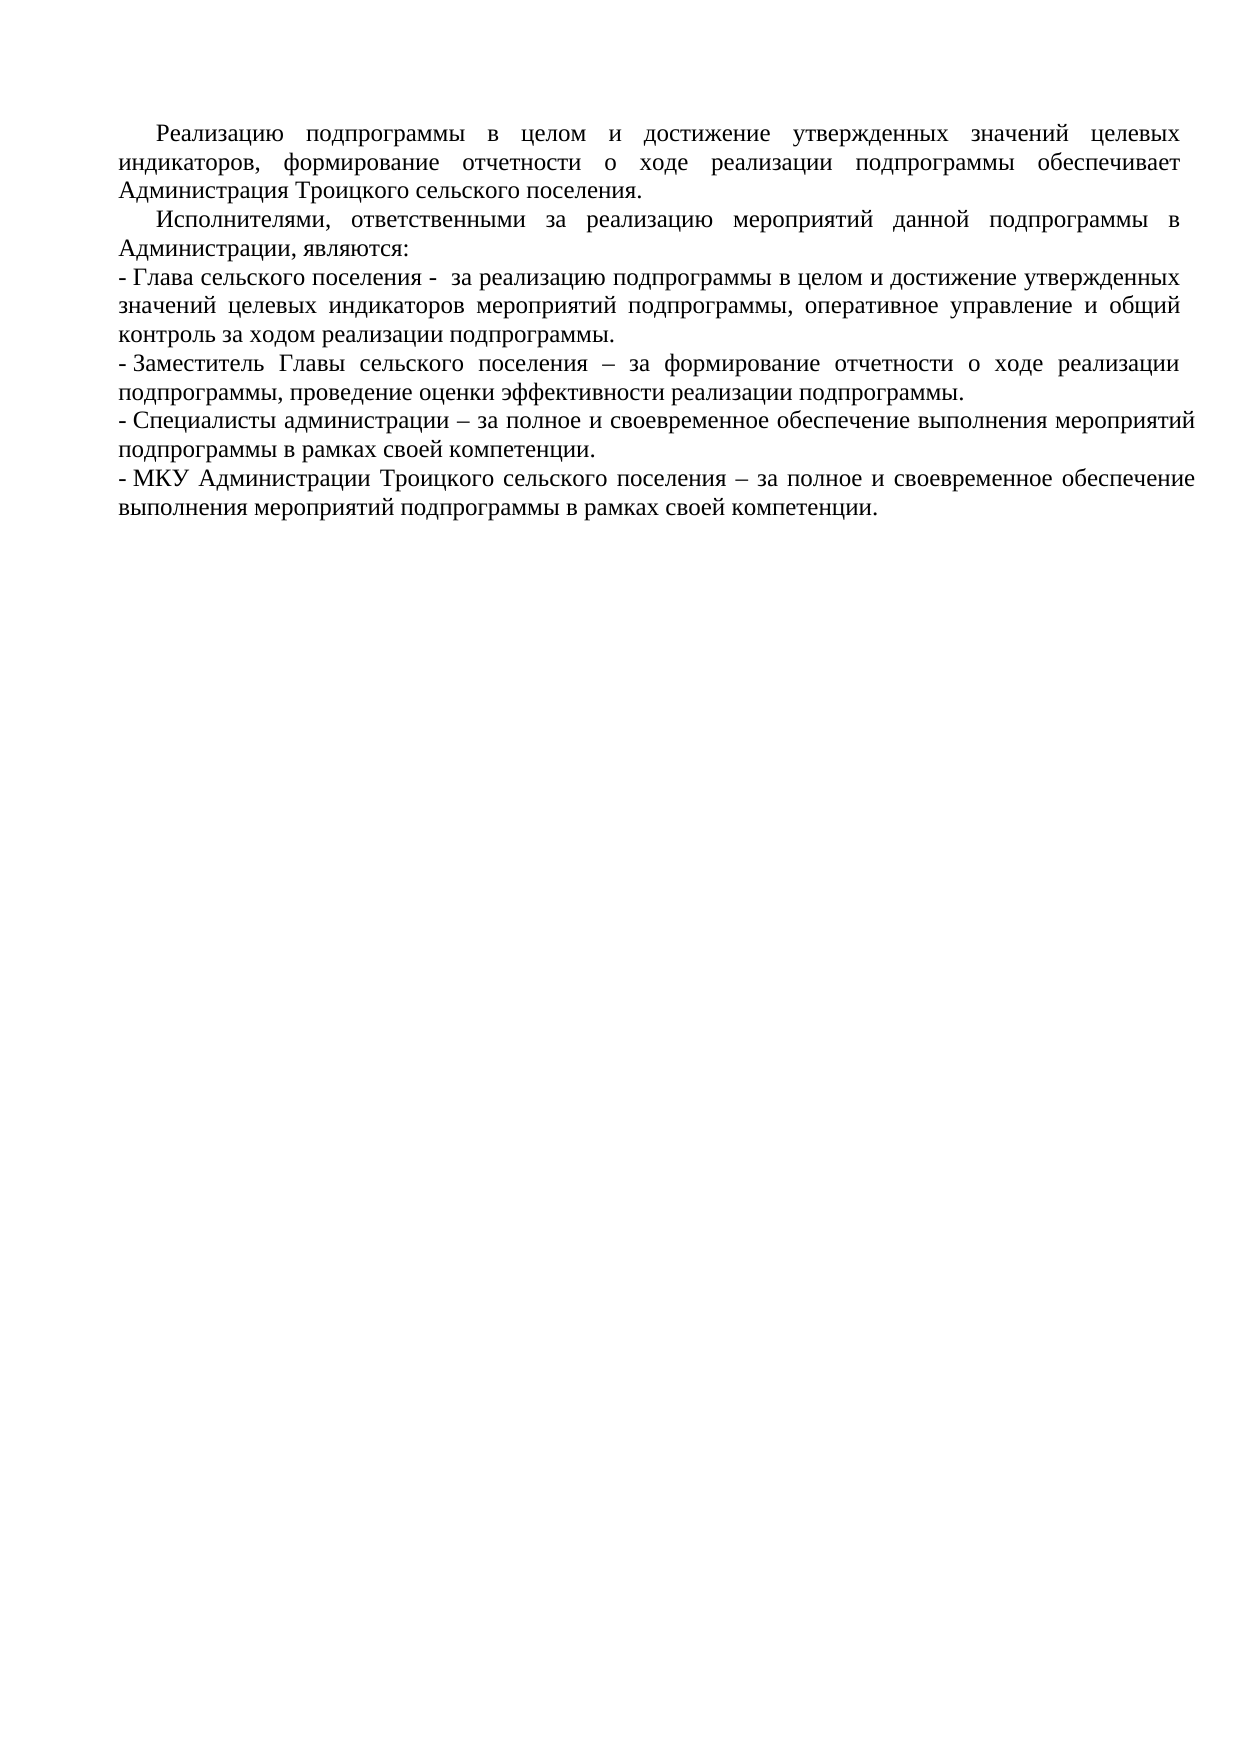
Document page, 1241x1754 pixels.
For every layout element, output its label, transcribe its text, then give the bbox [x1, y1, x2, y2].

text - Заместитель Главы сельского поселения – за формирование отчетности о ходе реализации подпрограммы, проведение оценки эффективности реализации подпрограммы. [118, 348, 1181, 406]
text - Специалисты администрации – за полное и своевременное обеспечение выполнения мероприятий подпрограммы в рамках своей компетенции. [118, 406, 1196, 463]
text Исполнителями, ответственными за реализацию мероприятий данной подпрограммы в Администрации, являются: [118, 204, 1181, 262]
text - МКУ Администрации Троицкого сельского поселения – за полное и своевременное обеспечение выполнения мероприятий подпрограммы в рамках своей компетенции. [118, 463, 1196, 521]
text Реализацию подпрограммы в целом и достижение утвержденных значений целевых индикаторов, формирование отчетности о ходе реализации подпрограммы обеспечивает Администрация Троицкого сельского поселения. [118, 118, 1181, 204]
text - Глава сельского поселения - за реализацию подпрограммы в целом и достижение утвержденных значений целевых индикаторов мероприятий подпрограммы, оперативное управление и общий контроль за ходом реализации подпрограммы. [118, 262, 1181, 348]
